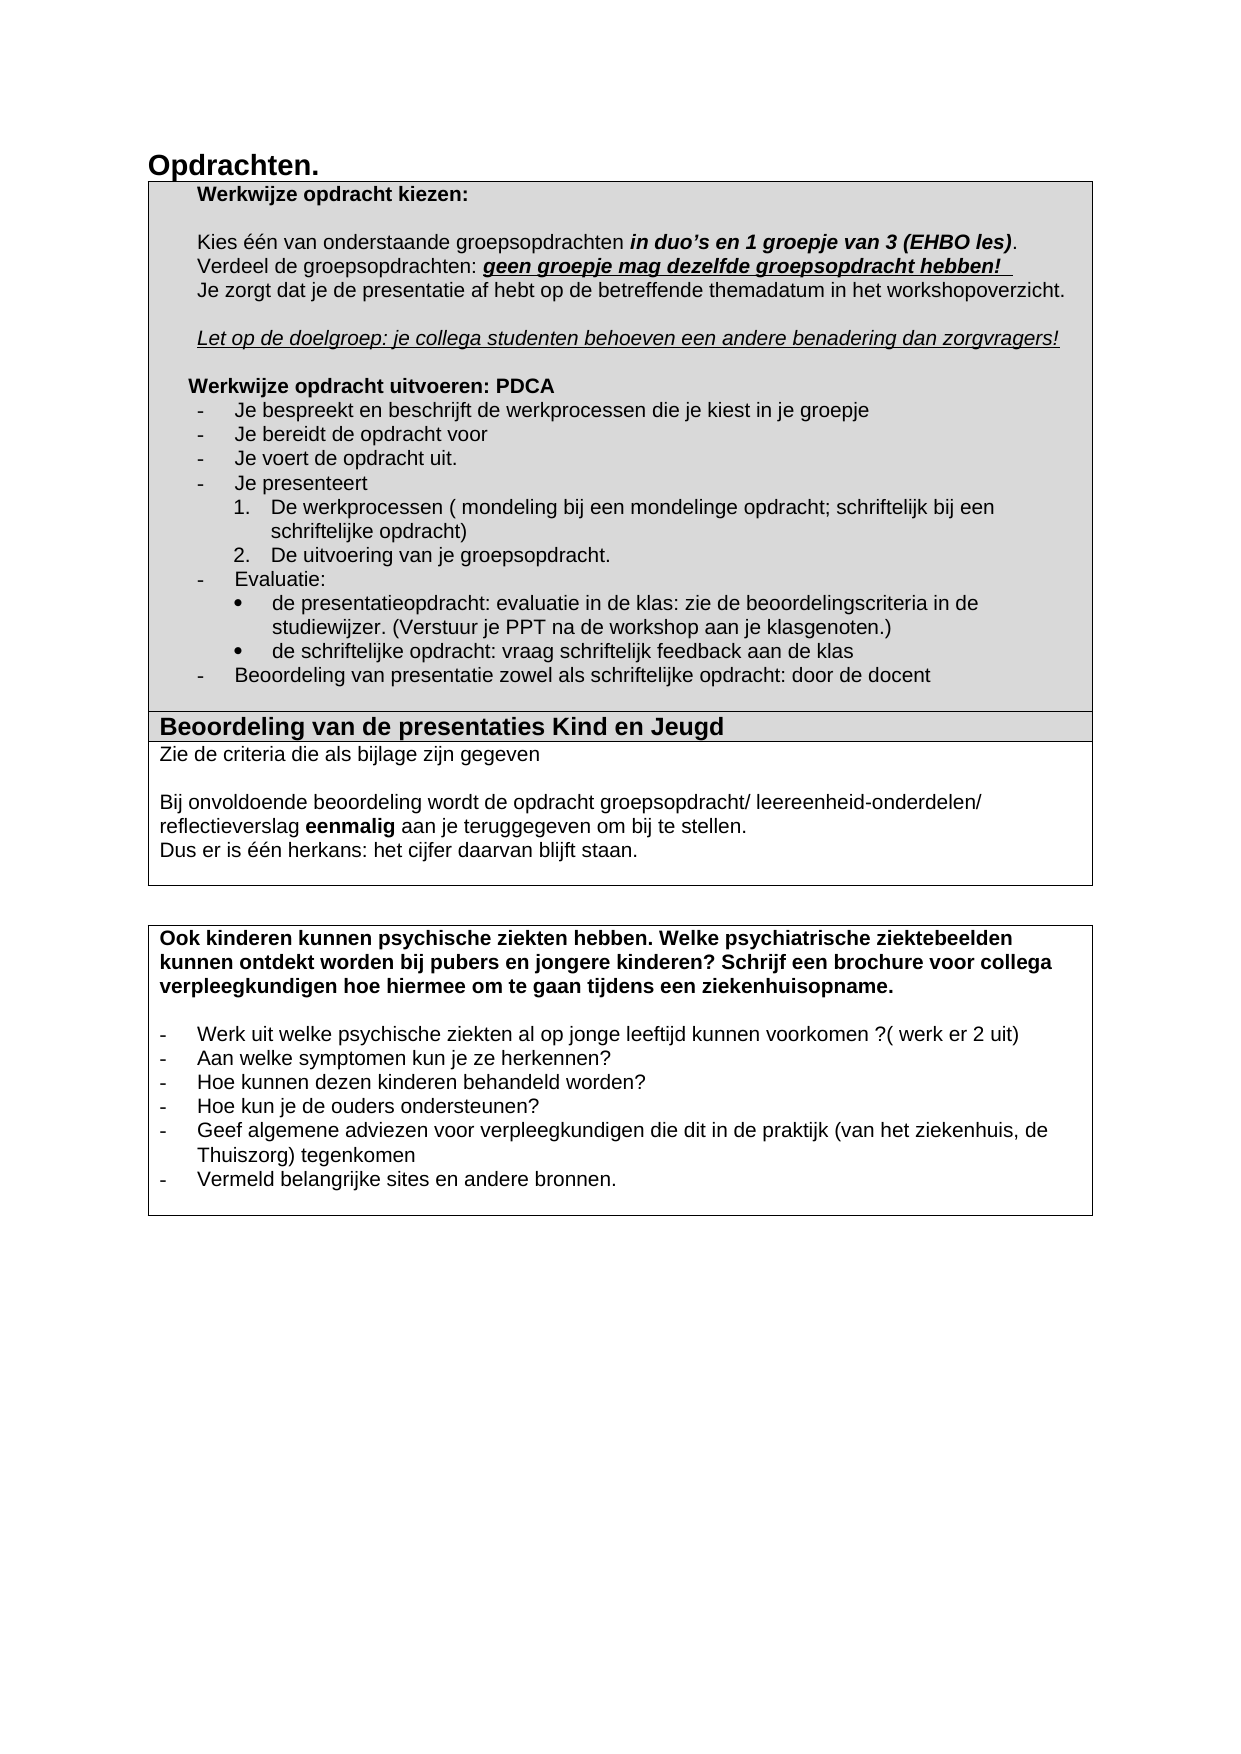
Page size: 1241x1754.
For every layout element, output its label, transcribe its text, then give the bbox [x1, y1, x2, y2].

table_header Ook kinderen kunnen psychische ziekten hebben. Welke psychiatrische ziektebeelden kunnen ontdekt worden bij pubers en jongere kinderen? Schrijf een brochure voor collega verpleegkundigen hoe hiermee om te gaan tijdens een ziekenhuisopname. Werk uit welke psychische ziekten al op jonge leeftijd kunnen voorkomen ?( werk er 2 uit) Aan welke symptomen kun je ze herkennen? Hoe kunnen dezen kinderen behandeld worden? Hoe kun je de ouders ondersteunen? Geef algemene adviezen voor verpleegkundigen die dit in de praktijk (van het ziekenhuis, de Thuiszorg) tegenkomen Vermeld belangrijke sites en andere bronnen. [149, 926, 1092, 1214]
table_header Werkwijze opdracht kiezen: Kies één van onderstaande groepsopdrachten in duo’s en 1 groepje van 3 (EHBO les). Verdeel de groepsopdrachten: geen groepje mag dezelfde groepsopdracht hebben! Je zorgt dat je de presentatie af hebt op de betreffende themadatum in het workshopoverzicht. Let op de doelgroep: je collega studenten behoeven een andere benadering dan zorgvragers! Werkwijze opdracht uitvoeren: PDCA Je bespreekt en beschrijft de werkprocessen die je kiest in je groepje Je bereidt de opdracht voor Je voert de opdracht uit. Je presenteert De werkprocessen ( mondeling bij een mondelinge opdracht; schriftelijk bij een schriftelijke opdracht) De uitvoering van je groepsopdracht. Evaluatie: de presentatieopdracht: evaluatie in de klas: zie de beoordelingscriteria in de studiewijzer. (Verstuur je PPT na de workshop aan je klasgenoten.) de schriftelijke opdracht: vraag schriftelijk feedback aan de klas Beoordeling van presentatie zowel als schriftelijke opdracht: door de docent [149, 182, 1092, 711]
table_cell Beoordeling van de presentaties Kind en Jeugd [149, 712, 1092, 741]
table_cell Zie de criteria die als bijlage zijn gegeven Bij onvoldoende beoordeling wordt de opdracht groepsopdracht/ leereenheid-onderdelen/ reflectieverslag eenmalig aan je teruggegeven om bij te stellen. Dus er is één herkans: het cijfer daarvan blijft staan. [149, 742, 1092, 885]
text Opdrachten. [148, 148, 1093, 181]
